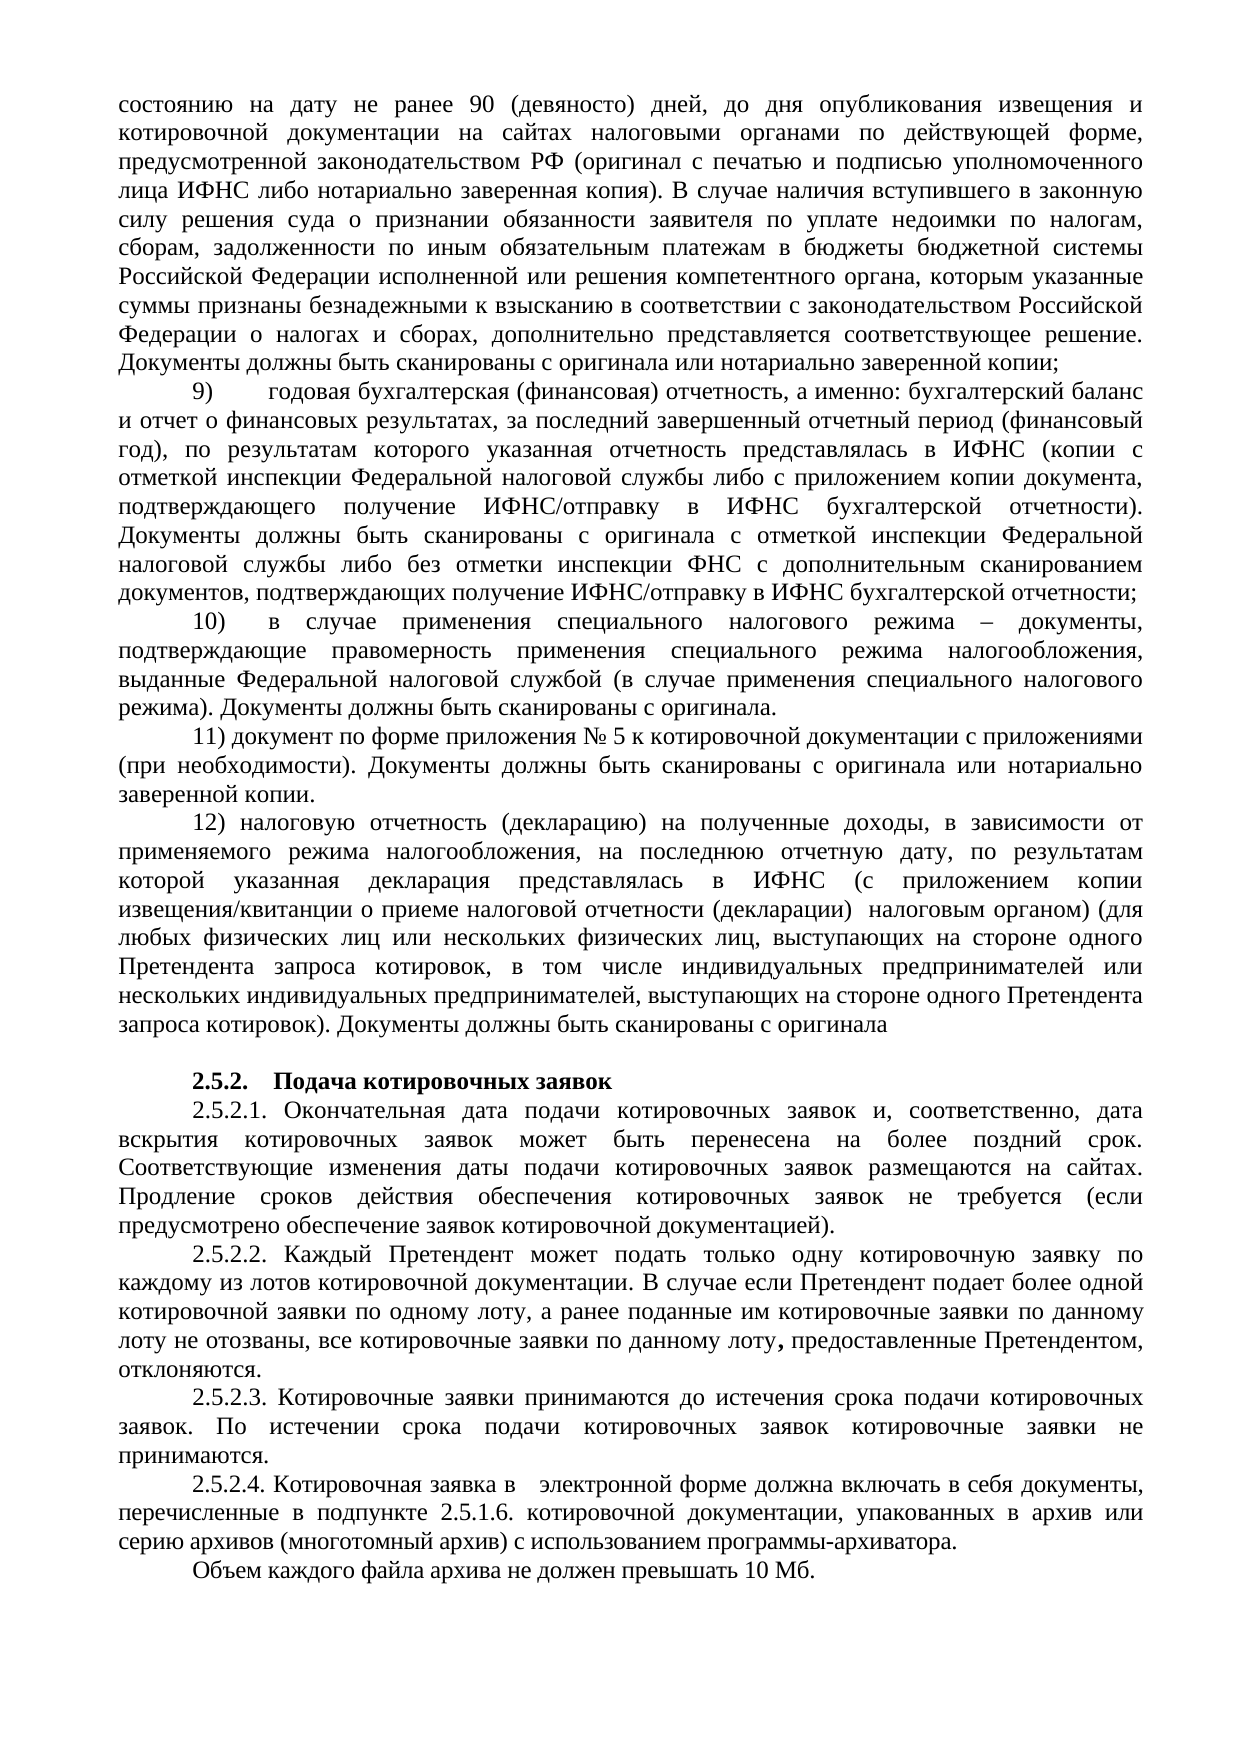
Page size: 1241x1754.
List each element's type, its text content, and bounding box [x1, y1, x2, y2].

text Объем каждого файла архива не должен превышать 10 Мб. [118, 1555, 1144, 1584]
list годовая бухгалтерская (финансовая) отчетность, а именно: бухгалтерский баланс и отчет о финансовых результатах, за последний завершенный отчетный период (финансовый год), по результатам которого указанная отчетность представлялась в ИФНС (копии с отметкой инспекции Федеральной налоговой службы либо с приложением копии документа, подтверждающего получение ИФНС/отправку в ИФНС бухгалтерской отчетности). Документы должны быть сканированы с оригинала с отметкой инспекции Федеральной налоговой службы либо без отметки инспекции ФНС с дополнительным сканированием документов, подтверждающих получение ИФНС/отправку в ИФНС бухгалтерской отчетности; [118, 376, 1144, 606]
subtitle Подача котировочных заявок [192, 1066, 1144, 1095]
text 2.5.2.4. Котировочная заявка в электронной форме должна включать в себя документы, перечисленные в подпункте 2.5.1.6. котировочной документации, упакованных в архив или серию архивов (многотомный архив) с использованием программы-архиватора. [118, 1469, 1144, 1555]
text 11) документ по форме приложения № 5 к котировочной документации с приложениями (при необходимости). Документы должны быть сканированы с оригинала или нотариально заверенной копии. [118, 721, 1144, 807]
text 2.5.2.2. Каждый Претендент может подать только одну котировочную заявку по каждому из лотов котировочной документации. В случае если Претендент подает более одной котировочной заявки по одному лоту, а ранее поданные им котировочные заявки по данному лоту не отозваны, все котировочные заявки по данному лоту, предоставленные Претендентом, отклоняются. [118, 1239, 1144, 1382]
text 2.5.2.1. Окончательная дата подачи котировочных заявок и, соответственно, дата вскрытия котировочных заявок может быть перенесена на более поздний срок. Соответствующие изменения даты подачи котировочных заявок размещаются на сайтах. Продление сроков действия обеспечения котировочных заявок не требуется (если предусмотрено обеспечение заявок котировочной документацией). [118, 1095, 1144, 1239]
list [118, 89, 1144, 376]
text 12) налоговую отчетность (декларацию) на полученные доходы, в зависимости от применяемого режима налогообложения, на последнюю отчетную дату, по результатам которой указанная декларация представлялась в ИФНС (с приложением копии извещения/квитанции о приеме налоговой отчетности (декларации) налоговым органом) (для любых физических лиц или нескольких физических лиц, выступающих на стороне одного Претендента запроса котировок, в том числе индивидуальных предпринимателей или нескольких индивидуальных предпринимателей, выступающих на стороне одного Претендента запроса котировок). Документы должны быть сканированы с оригинала [118, 807, 1144, 1037]
list в случае применения специального налогового режима – документы, подтверждающие правомерность применения специального режима налогообложения, выданные Федеральной налоговой службой (в случае применения специального налогового режима). Документы должны быть сканированы с оригинала. [118, 606, 1144, 721]
text 2.5.2.3. Котировочные заявки принимаются до истечения срока подачи котировочных заявок. По истечении срока подачи котировочных заявок котировочные заявки не принимаются. [118, 1382, 1144, 1469]
